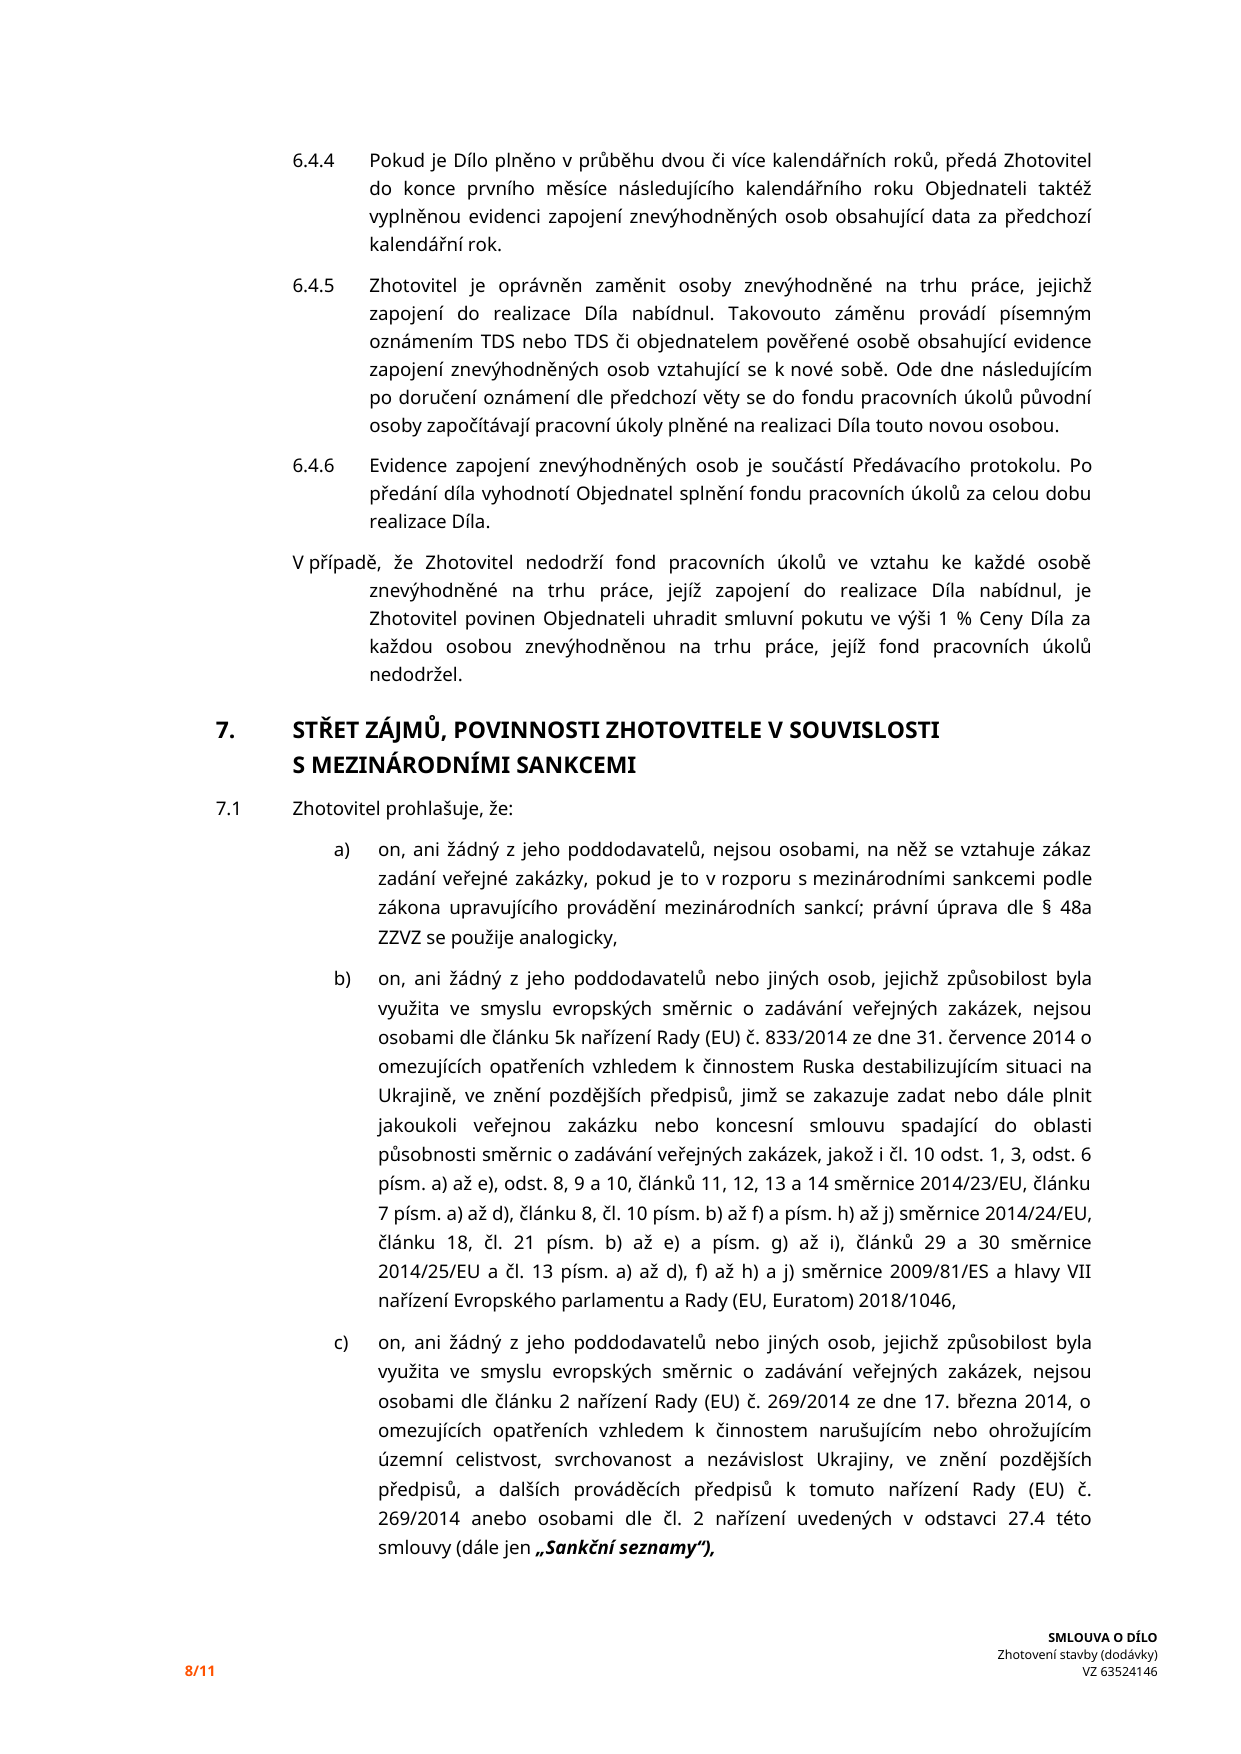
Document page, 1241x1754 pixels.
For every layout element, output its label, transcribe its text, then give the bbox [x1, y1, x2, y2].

text Evidence zapojení znevýhodněných osob je součástí Předávacího protokolu. Po předání díla vyhodnotí Objednatel splnění fondu pracovních úkolů za celou dobu realizace Díla. [292, 453, 1093, 534]
text Pokud je Dílo plněno v průběhu dvou či více kalendářních roků, předá Zhotovitel do konce prvního měsíce následujícího kalendářního roku Objednateli taktéž vyplněnou evidenci zapojení znevýhodněných osob obsahující data za předchozí kalendářní rok. [292, 147, 1093, 257]
list Zhotovitel prohlašuje, že: [216, 796, 1093, 821]
text on, ani žádný z jeho poddodavatelů nebo jiných osob, jejichž způsobilost byla využita ve smyslu evropských směrnic o zadávání veřejných zakázek, nejsou osobami dle článku 2 nařízení Rady (EU) č. 269/2014 ze dne 17. března 2014, o omezujících opatřeních vzhledem k činnostem narušujícím nebo ohrožujícím územní celistvost, svrchovanost a nezávislost Ukrajiny, ve znění pozdějších předpisů, a dalších prováděcích předpisů k tomuto nařízení Rady (EU) č. 269/2014 anebo osobami dle čl. 2 nařízení uvedených v odstavci 27.4 této smlouvy (dále jen „Sankční seznamy“), [334, 1329, 1093, 1560]
list V případě, že Zhotovitel nedodrží fond pracovních úkolů ve vztahu ke každé osobě znevýhodněné na trhu práce, jejíž zapojení do realizace Díla nabídnul, je Zhotovitel povinen Objednateli uhradit smluvní pokutu ve výši 1 % Ceny Díla za každou osobou znevýhodněnou na trhu práce, jejíž fond pracovních úkolů nedodržel. [292, 549, 1093, 687]
text STŘET ZÁJMŮ, POVINNOSTI ZHOTOVITELE V SOUVISLOSTI S MEZINÁRODNÍMI SANKCEMI [216, 714, 1093, 780]
text on, ani žádný z jeho poddodavatelů nebo jiných osob, jejichž způsobilost byla využita ve smyslu evropských směrnic o zadávání veřejných zakázek, nejsou osobami dle článku 5k nařízení Rady (EU) č. 833/2014 ze dne 31. července 2014 o omezujících opatřeních vzhledem k činnostem Ruska destabilizujícím situaci na Ukrajině, ve znění pozdějších předpisů, jimž se zakazuje zadat nebo dále plnit jakoukoli veřejnou zakázku nebo koncesní smlouvu spadající do oblasti působnosti směrnic o zadávání veřejných zakázek, jakož i čl. 10 odst. 1, 3, odst. 6 písm. a) až e), odst. 8, 9 a 10, článků 11, 12, 13 a 14 směrnice 2014/23/EU, článku 7 písm. a) až d), článku 8, čl. 10 písm. b) až f) a písm. h) až j) směrnice 2014/24/EU, článku 18, čl. 21 písm. b) až e) a písm. g) až i), článků 29 a 30 směrnice 2014/25/EU a čl. 13 písm. a) až d), f) až h) a j) směrnice 2009/81/ES a hlavy VII nařízení Evropského parlamentu a Rady (EU, Euratom) 2018/1046, [334, 966, 1093, 1313]
text on, ani žádný z jeho poddodavatelů, nejsou osobami, na něž se vztahuje zákaz zadání veřejné zakázky, pokud je to v rozporu s mezinárodními sankcemi podle zákona upravujícího provádění mezinárodních sankcí; právní úprava dle § 48a ZZVZ se použije analogicky, [334, 836, 1093, 949]
text Zhotovitel je oprávněn zaměnit osoby znevýhodněné na trhu práce, jejichž zapojení do realizace Díla nabídnul. Takovouto záměnu provádí písemným oznámením TDS nebo TDS či objednatelem pověřené osobě obsahující evidence zapojení znevýhodněných osob vztahující se k nové sobě. Ode dne následujícím po doručení oznámení dle předchozí věty se do fondu pracovních úkolů původní osoby započítávají pracovní úkoly plněné na realizaci Díla touto novou osobou. [292, 272, 1093, 438]
